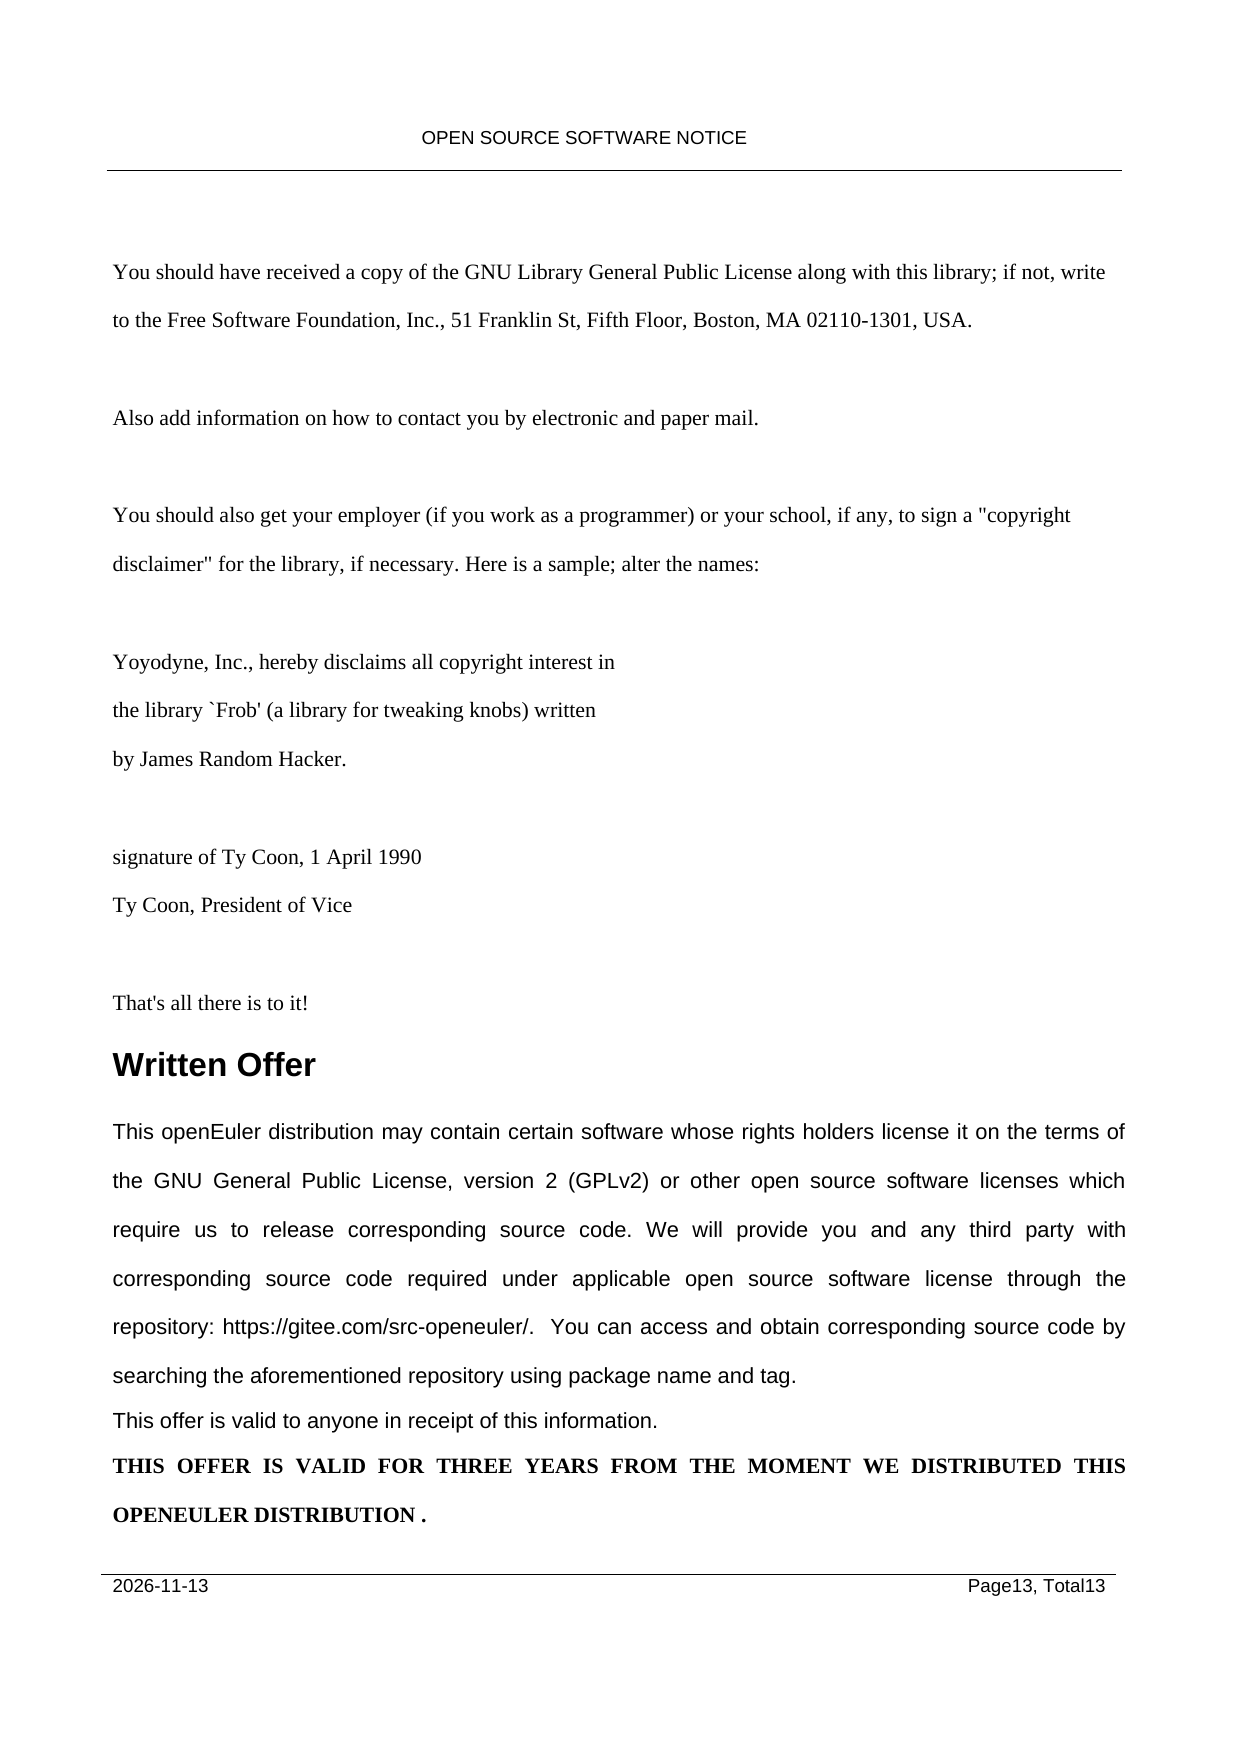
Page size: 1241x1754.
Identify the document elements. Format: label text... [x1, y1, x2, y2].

text Written Offer [112, 1031, 1128, 1096]
text This offer is valid to anyone in receipt of this information. [112, 1404, 1128, 1437]
text This openEuler distribution may contain certain software whose rights holders license it on the terms of the GNU General Public License, version 2 (GPLv2) or other open source software licenses which require us to release corresponding source code. We will provide you and any third party with corresponding source code required under applicable open source software license through the repository: https://gitee.com/src-openeuler/. You can access and obtain corresponding source code by searching the aforementioned repository using package name and tag. [112, 1116, 1128, 1392]
text THIS OFFER IS VALID FOR THREE YEARS FROM THE MOMENT WE DISTRIBUTED THIS OPENEULER DISTRIBUTION . [112, 1449, 1128, 1531]
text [112, 206, 1128, 1019]
